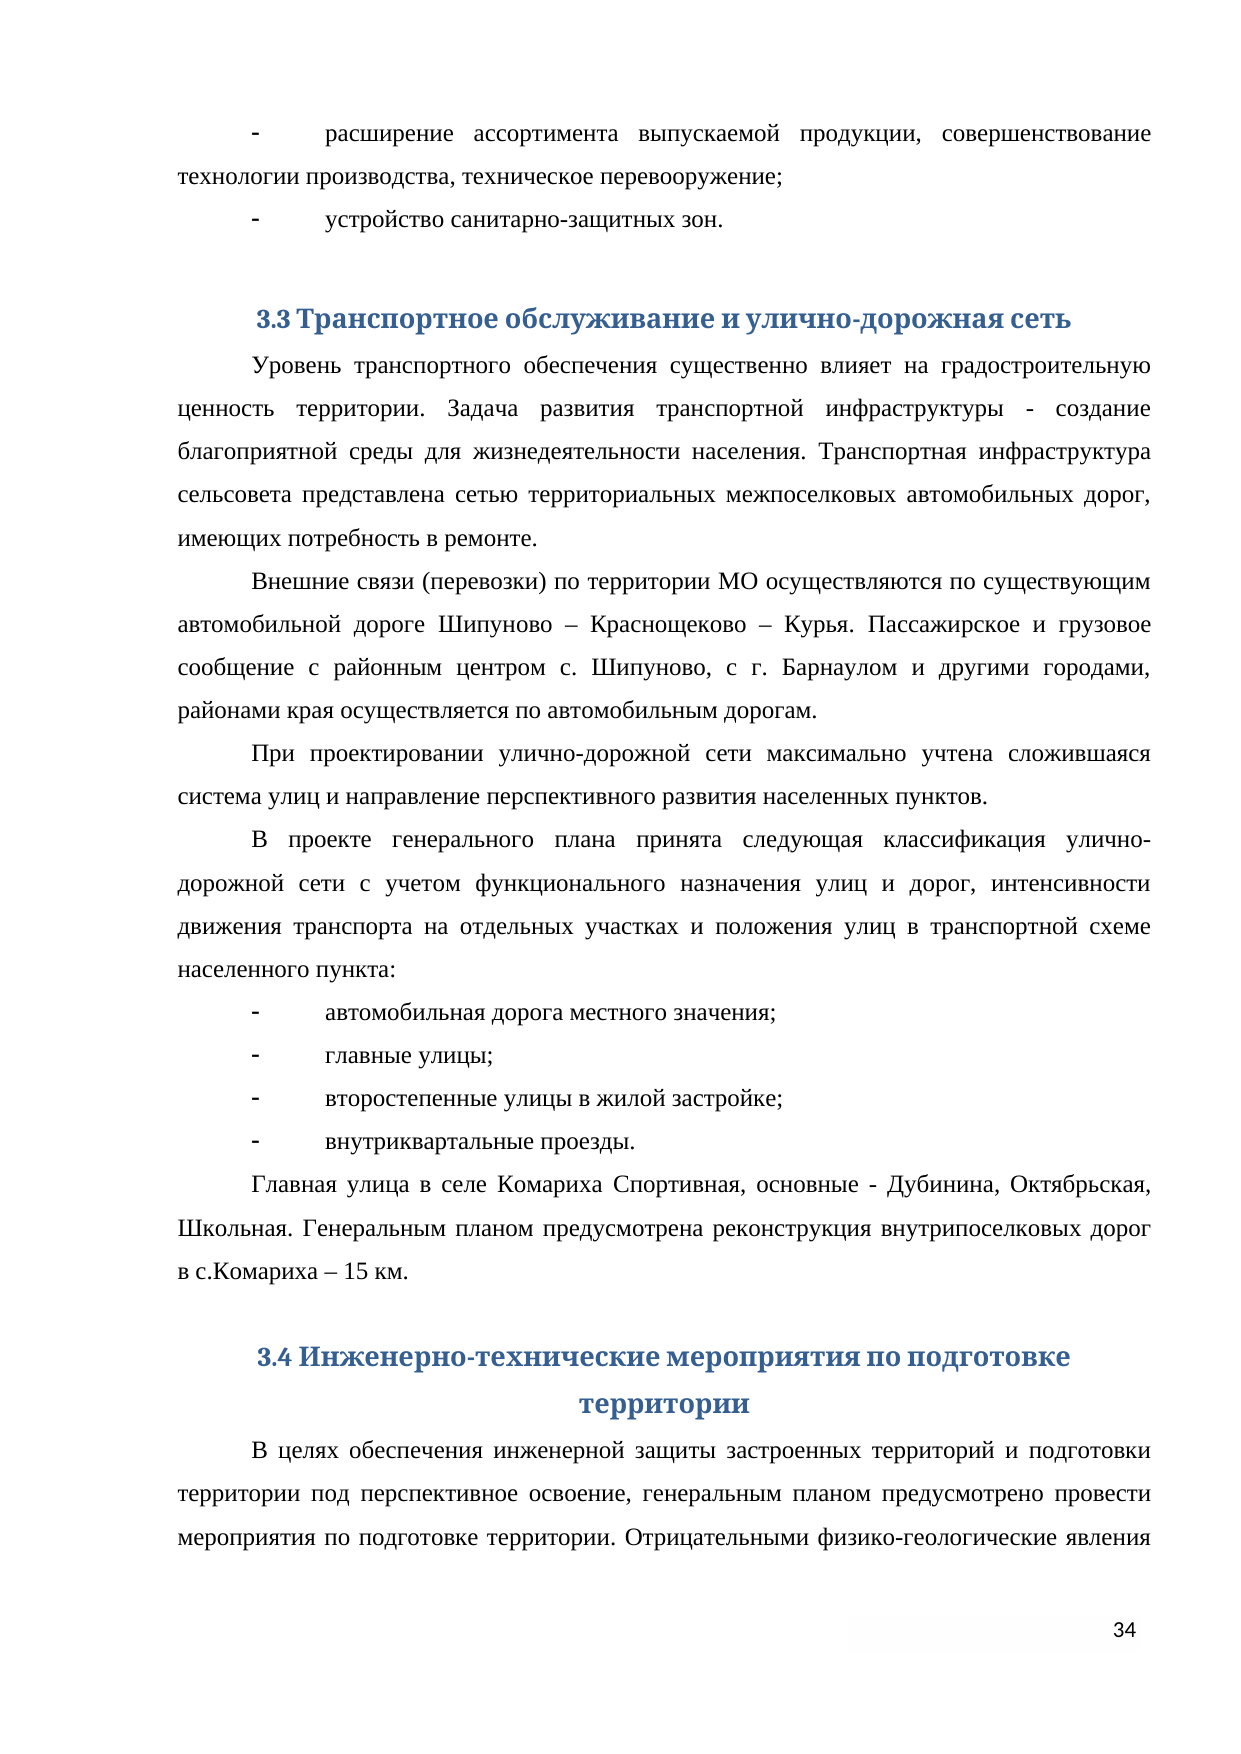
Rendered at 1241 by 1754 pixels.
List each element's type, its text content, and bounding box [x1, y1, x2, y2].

list главные улицы; [177, 1040, 1152, 1069]
list внутриквартальные проезды. [177, 1126, 1152, 1155]
text Уровень транспортного обеспечения существенно влияет на градостроительную ценность территории. Задача развития транспортной инфраструктуры - создание благоприятной среды для жизнедеятельности населения. Транспортная инфраструктура сельсовета представлена сетью территориальных межпоселковых автомобильных дорог, имеющих потребность в ремонте. [177, 350, 1152, 551]
list автомобильная дорога местного значения; [177, 997, 1152, 1026]
text 3.3 Транспортное обслуживание и улично-дорожная сеть [177, 304, 1152, 335]
list расширение ассортимента выпускаемой продукции, совершенствование технологии производства, техническое перевооружение; [177, 118, 1152, 190]
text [177, 1435, 1152, 1550]
text При проектировании улично-дорожной сети максимально учтена сложившаяся система улиц и направление перспективного развития населенных пунктов. [177, 738, 1152, 810]
text В проекте генерального плана принята следующая классификация улично-дорожной сети с учетом функционального назначения улиц и дорог, интенсивности движения транспорта на отдельных участках и положения улиц в транспортной схеме населенного пункта: [177, 824, 1152, 983]
list устройство санитарно-защитных зон. [177, 204, 1152, 233]
text Главная улица в селе Комариха Спортивная, основные - Дубинина, Октябрьская, Школьная. Генеральным планом предусмотрена реконструкция внутрипоселковых дорог в с.Комариха – 15 км. [177, 1169, 1152, 1284]
list второстепенные улицы в жилой застройке; [177, 1083, 1152, 1112]
text 3.4 Инженерно-технические мероприятия по подготовке территории [177, 1342, 1152, 1420]
text Внешние связи (перевозки) по территории МО осуществляются по существующим автомобильной дороге Шипуново – Краснощеково – Курья. Пассажирское и грузовое сообщение с районным центром с. Шипуново, с г. Барнаулом и другими городами, районами края осуществляется по автомобильным дорогам. [177, 566, 1152, 724]
